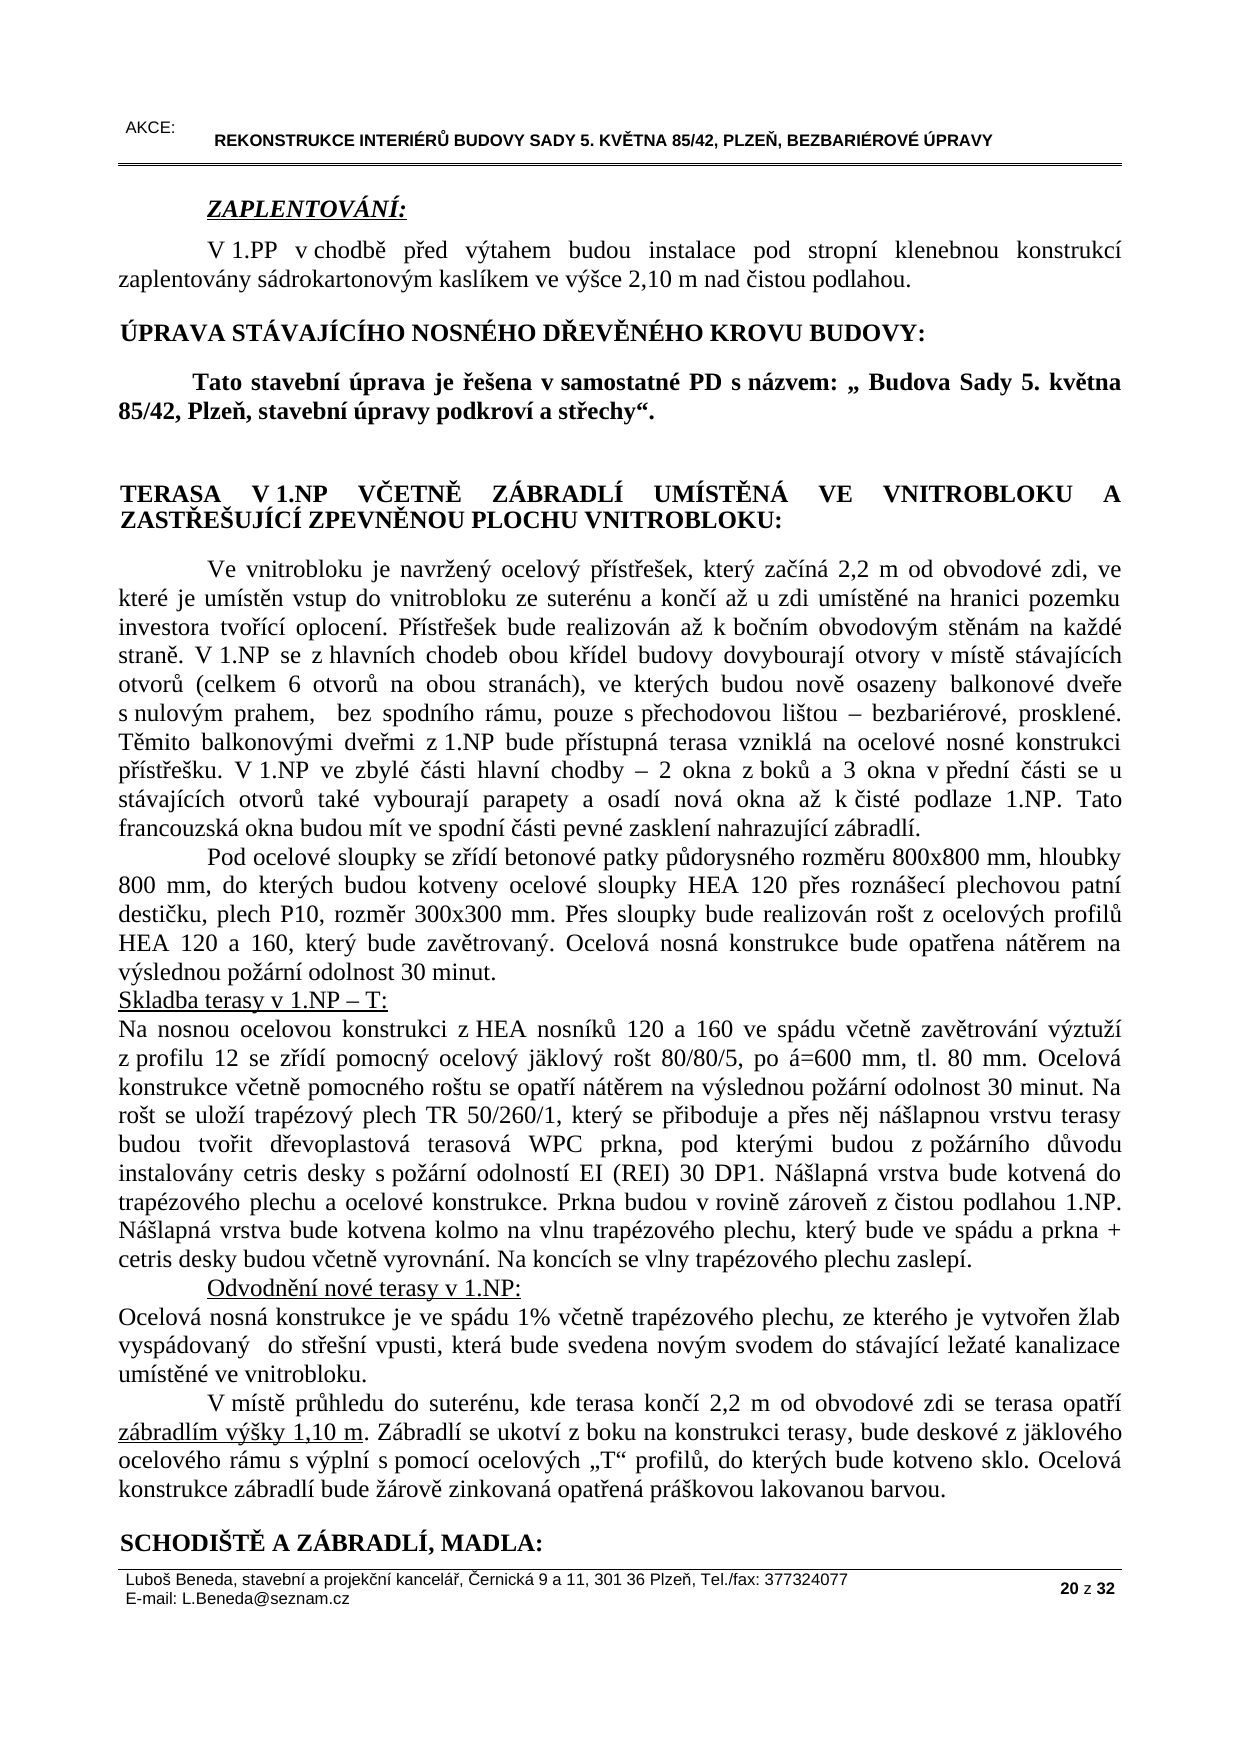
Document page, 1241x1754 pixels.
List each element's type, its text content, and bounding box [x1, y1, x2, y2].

text TERASA V 1.NP VČETNĚ ZÁBRADLÍ UMÍSTĚNÁ VE VNITROBLOKU A ZASTŘEŠUJÍCÍ ZPEVNĚNOU PLOCHU VNITROBLOKU: [120, 482, 1121, 533]
list Odvodnění nové terasy v 1.NP: [118, 1273, 1122, 1302]
text ÚPRAVA STÁVAJÍCÍHO NOSNÉHO DŘEVĚNÉHO KROVU BUDOVY: [120, 321, 1121, 347]
text SCHODIŠTĚ A ZÁBRADLÍ, MADLA: [120, 1532, 1121, 1557]
text Tato stavební úprava je řešena v samostatné PD s názvem: „ Budova Sady 5. května 85/42, Plzeň, stavební úpravy podkroví a střechy“. [118, 367, 1122, 425]
text ZAPLENTOVÁNÍ: [118, 194, 1122, 222]
list V místě průhledu do suterénu, kde terasa končí 2,2 m od obvodové zdi se terasa opatří zábradlím výšky 1,10 m. Zábradlí se ukotví z boku na konstrukci terasy, bude deskové z jäklového ocelového rámu s výplní s pomocí ocelových „T“ profilů, do kterých bude kotveno sklo. Ocelová konstrukce zábradlí bude žárově zinkovaná opatřená práškovou lakovanou barvou. [118, 1388, 1122, 1503]
list Na nosnou ocelovou konstrukci z HEA nosníků 120 a 160 ve spádu včetně zavětrování výztuží z profilu 12 se zřídí pomocný ocelový jäklový rošt 80/80/5, po á=600 mm, tl. 80 mm. Ocelová konstrukce včetně pomocného roštu se opatří nátěrem na výslednou požární odolnost 30 minut. Na rošt se uloží trapézový plech TR 50/260/1, který se přiboduje a přes něj nášlapnou vrstvu terasy budou tvořit dřevoplastová terasová WPC prkna, pod kterými budou z požárního důvodu instalovány cetris desky s požární odolností EI (REI) 30 DP1. Nášlapná vrstva bude kotvená do trapézového plechu a ocelové konstrukce. Prkna budou v rovině zároveň z čistou podlahou 1.NP. Nášlapná vrstva bude kotvena kolmo na vlnu trapézového plechu, který bude ve spádu a prkna + cetris desky budou včetně vyrovnání. Na koncích se vlny trapézového plechu zaslepí. [118, 1014, 1122, 1273]
list V 1.PP v chodbě před výtahem budou instalace pod stropní klenebnou konstrukcí zaplentovány sádrokartonovým kaslíkem ve výšce 2,10 m nad čistou podlahou. [118, 235, 1122, 292]
list Ve vnitrobloku je navržený ocelový přístřešek, který začíná 2,2 m od obvodové zdi, ve které je umístěn vstup do vnitrobloku ze suterénu a končí až u zdi umístěné na hranici pozemku investora tvořící oplocení. Přístřešek bude realizován až k bočním obvodovým stěnám na každé straně. V 1.NP se z hlavních chodeb obou křídel budovy dovybourají otvory v místě stávajících otvorů (celkem 6 otvorů na obou stranách), ve kterých budou nově osazeny balkonové dveře s nulovým prahem, bez spodního rámu, pouze s přechodovou lištou – bezbariérové, prosklené. Těmito balkonovými dveřmi z 1.NP bude přístupná terasa vzniklá na ocelové nosné konstrukci přístřešku. V 1.NP ve zbylé části hlavní chodby – 2 okna z boků a 3 okna v přední části se u stávajících otvorů také vybourají parapety a osadí nová okna až k čisté podlaze 1.NP. Tato francouzská okna budou mít ve spodní části pevné zasklení nahrazující zábradlí. [118, 554, 1122, 842]
list Skladba terasy v 1.NP – T: [118, 985, 1122, 1014]
list Pod ocelové sloupky se zřídí betonové patky půdorysného rozměru 800x800 mm, hloubky 800 mm, do kterých budou kotveny ocelové sloupky HEA 120 přes roznášecí plechovou patní destičku, plech P10, rozměr 300x300 mm. Přes sloupky bude realizován rošt z ocelových profilů HEA 120 a 160, který bude zavětrovaný. Ocelová nosná konstrukce bude opatřena nátěrem na výslednou požární odolnost 30 minut. [118, 842, 1122, 985]
list Ocelová nosná konstrukce je ve spádu 1% včetně trapézového plechu, ze kterého je vytvořen žlab vyspádovaný do střešní vpusti, která bude svedena novým svodem do stávající ležaté kanalizace umístěné ve vnitrobloku. [118, 1302, 1122, 1388]
